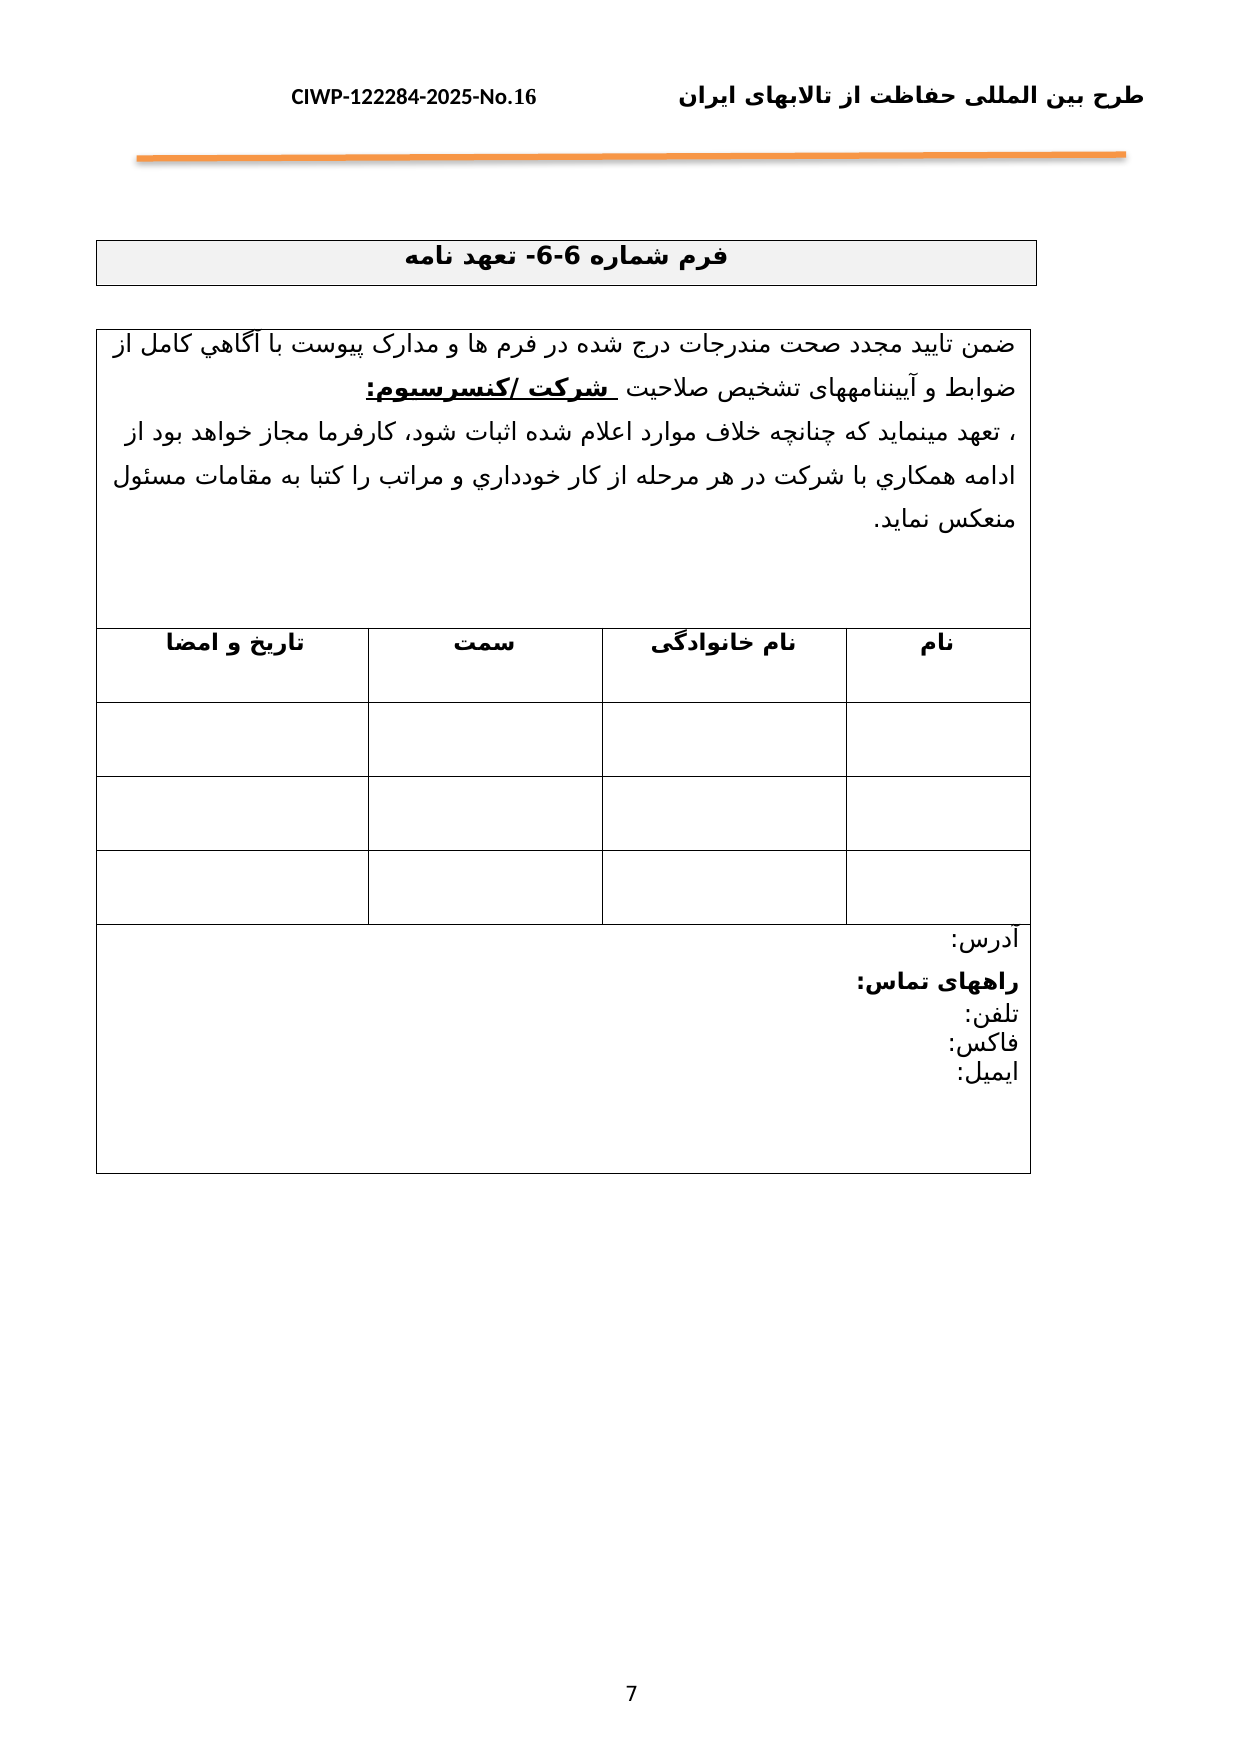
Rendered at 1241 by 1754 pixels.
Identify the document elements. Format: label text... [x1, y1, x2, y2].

table_cell [369, 777, 602, 849]
table_cell [603, 703, 846, 776]
table_cell [369, 851, 602, 923]
table_cell [97, 703, 368, 776]
table_cell [847, 851, 1030, 923]
table_cell [603, 851, 846, 923]
table_cell [603, 777, 846, 849]
table_cell سمت [369, 629, 602, 702]
table_cell [847, 777, 1030, 849]
table_cell [847, 703, 1030, 776]
table_cell [97, 851, 368, 923]
table_header فرم شماره 6-6- تعهد نامه [97, 241, 1036, 284]
table_cell آدرس: راههای تماس: تلفن: فاکس: ایمیل: [97, 925, 1030, 1173]
table_cell نام خانوادگی [603, 629, 846, 702]
table_cell [369, 703, 602, 776]
table_cell نام [847, 629, 1030, 702]
table_cell تاریخ و امضا [97, 629, 368, 702]
table_cell [97, 777, 368, 849]
table_header ضمن تایید مجدد صحت مندرجات درج شده در فرم ها و مدارک پیوست با آگاهي كامل از ضوابط و آييننامههای تشخيص صلاحيت شرکت /کنسرسیوم: ، تعهد مينمايد كه چنانچه خلاف موارد اعلام شده اثبات شود، كارفرما مجاز خواهد بود از ادامه همكاري با شرکت در هر مرحله از کار خودداري و مراتب را کتبا به مقامات مسئول منعكس نمايد. [97, 330, 1030, 628]
